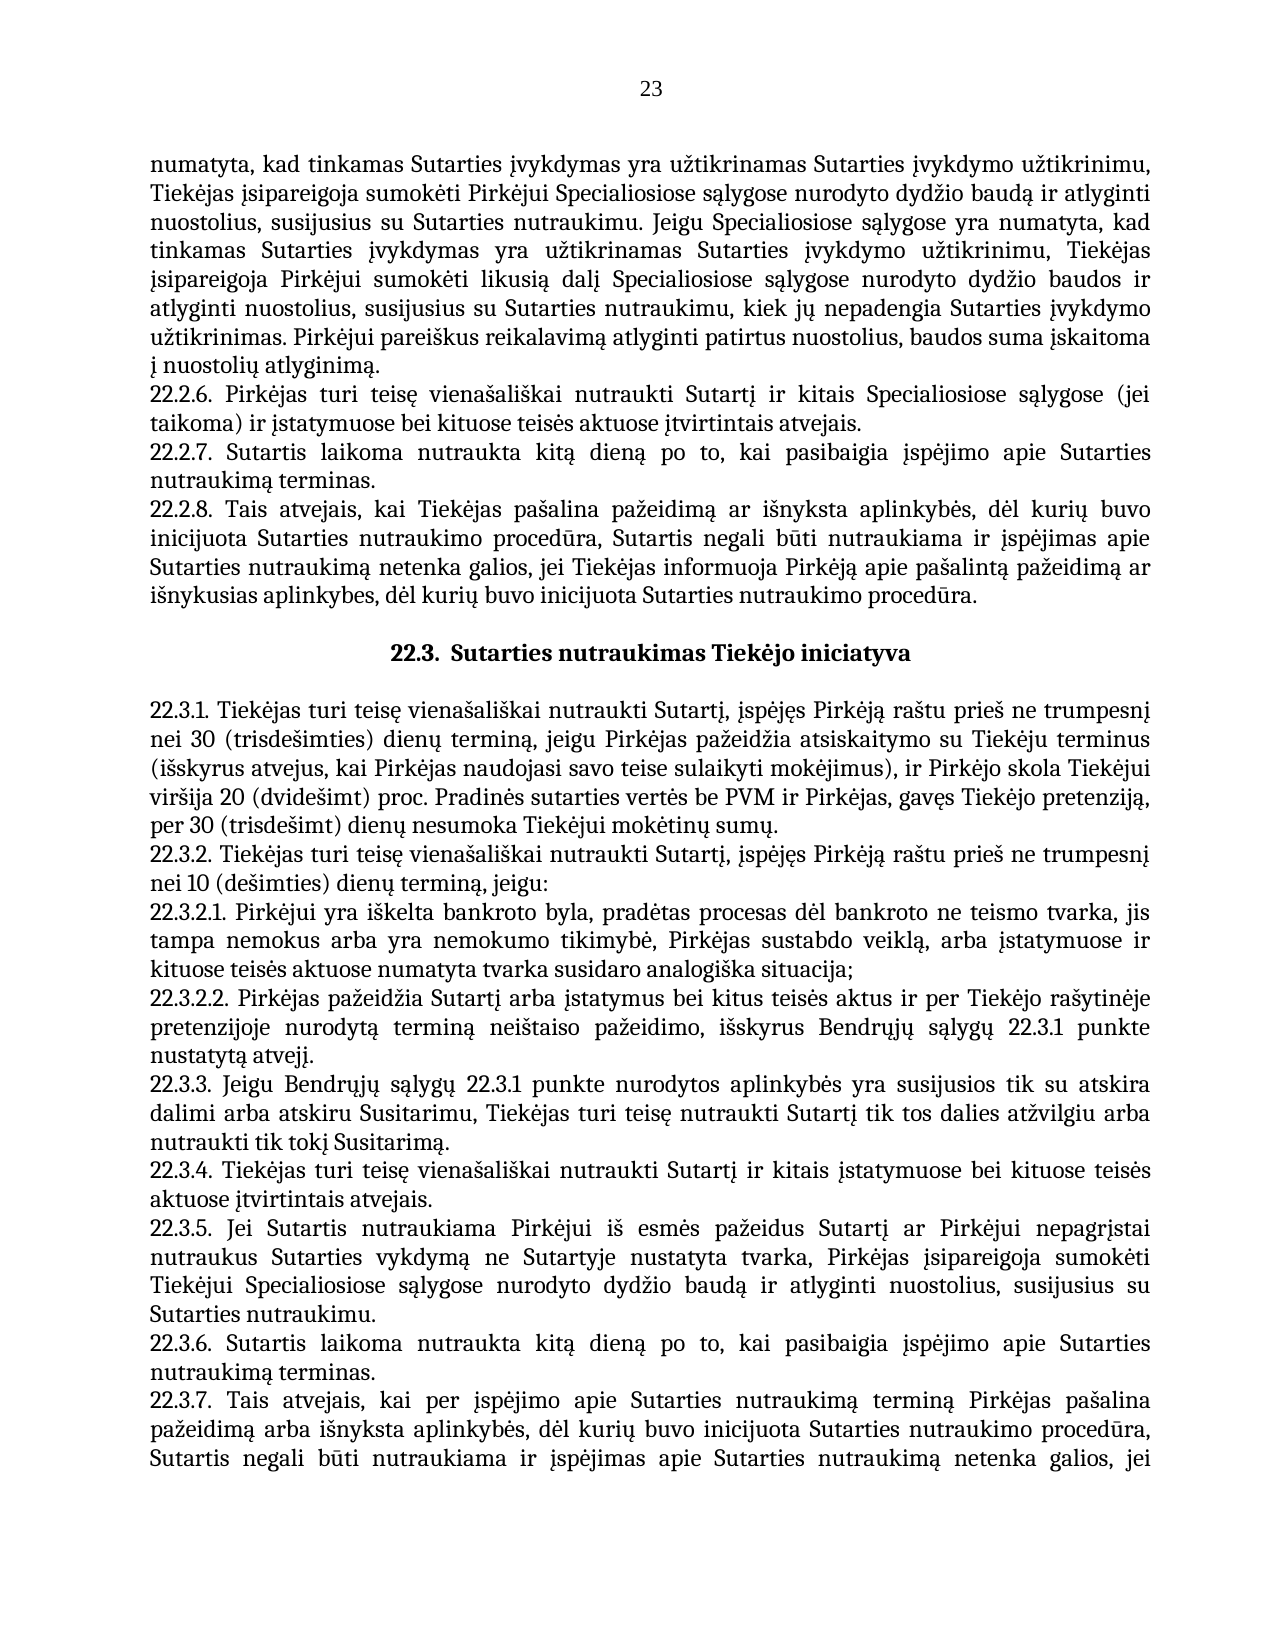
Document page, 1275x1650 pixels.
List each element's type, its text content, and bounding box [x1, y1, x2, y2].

text 22.3.5. Jei Sutartis nutraukiama Pirkėjui iš esmės pažeidus Sutartį ar Pirkėjui nepagrįstai nutraukus Sutarties vykdymą ne Sutartyje nustatyta tvarka, Pirkėjas įsipareigoja sumokėti Tiekėjui Specialiosiose sąlygose nurodyto dydžio baudą ir atlyginti nuostolius, susijusius su Sutarties nutraukimu. [150, 1214, 1152, 1329]
text 22.3.4. Tiekėjas turi teisę vienašališkai nutraukti Sutartį ir kitais įstatymuose bei kituose teisės aktuose įtvirtintais atvejais. [150, 1156, 1152, 1214]
text 22.3.6. Sutartis laikoma nutraukta kitą dieną po to, kai pasibaigia įspėjimo apie Sutarties nutraukimą terminas. [150, 1329, 1152, 1386]
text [150, 150, 1152, 380]
text 22.3.3. Jeigu Bendrųjų sąlygų 22.3.1 punkte nurodytos aplinkybės yra susijusios tik su atskira dalimi arba atskiru Susitarimu, Tiekėjas turi teisę nutraukti Sutartį tik tos dalies atžvilgiu arba nutraukti tik tokį Susitarimą. [150, 1070, 1152, 1156]
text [150, 1386, 1152, 1472]
text 22.3.2.2. Pirkėjas pažeidžia Sutartį arba įstatymus bei kitus teisės aktus ir per Tiekėjo rašytinėje pretenzijoje nurodytą terminą neištaiso pažeidimo, išskyrus Bendrųjų sąlygų 22.3.1 punkte nustatytą atvejį. [150, 984, 1152, 1070]
text 22.2.8. Tais atvejais, kai Tiekėjas pašalina pažeidimą ar išnyksta aplinkybės, dėl kurių buvo inicijuota Sutarties nutraukimo procedūra, Sutartis negali būti nutraukiama ir įspėjimas apie Sutarties nutraukimą netenka galios, jei Tiekėjas informuoja Pirkėją apie pašalintą pažeidimą ar išnykusias aplinkybes, dėl kurių buvo inicijuota Sutarties nutraukimo procedūra. [150, 495, 1152, 610]
text 22.3.2. Tiekėjas turi teisę vienašališkai nutraukti Sutartį, įspėjęs Pirkėją raštu prieš ne trumpesnį nei 10 (dešimties) dienų terminą, jeigu: [150, 840, 1152, 897]
text 22.2.7. Sutartis laikoma nutraukta kitą dieną po to, kai pasibaigia įspėjimo apie Sutarties nutraukimą terminas. [150, 437, 1152, 495]
text 22.3. Sutarties nutraukimas Tiekėjo iniciatyva [150, 639, 1152, 667]
text 22.3.1. Tiekėjas turi teisę vienašališkai nutraukti Sutartį, įspėjęs Pirkėją raštu prieš ne trumpesnį nei 30 (trisdešimties) dienų terminą, jeigu Pirkėjas pažeidžia atsiskaitymo su Tiekėju terminus (išskyrus atvejus, kai Pirkėjas naudojasi savo teise sulaikyti mokėjimus), ir Pirkėjo skola Tiekėjui viršija 20 (dvidešimt) proc. Pradinės sutarties vertės be PVM ir Pirkėjas, gavęs Tiekėjo pretenziją, per 30 (trisdešimt) dienų nesumoka Tiekėjui mokėtinų sumų. [150, 696, 1152, 840]
text 22.2.6. Pirkėjas turi teisę vienašališkai nutraukti Sutartį ir kitais Specialiosiose sąlygose (jei taikoma) ir įstatymuose bei kituose teisės aktuose įtvirtintais atvejais. [150, 380, 1152, 437]
text 22.3.2.1. Pirkėjui yra iškelta bankroto byla, pradėtas procesas dėl bankroto ne teismo tvarka, jis tampa nemokus arba yra nemokumo tikimybė, Pirkėjas sustabdo veiklą, arba įstatymuose ir kituose teisės aktuose numatyta tvarka susidaro analogiška situacija; [150, 897, 1152, 984]
